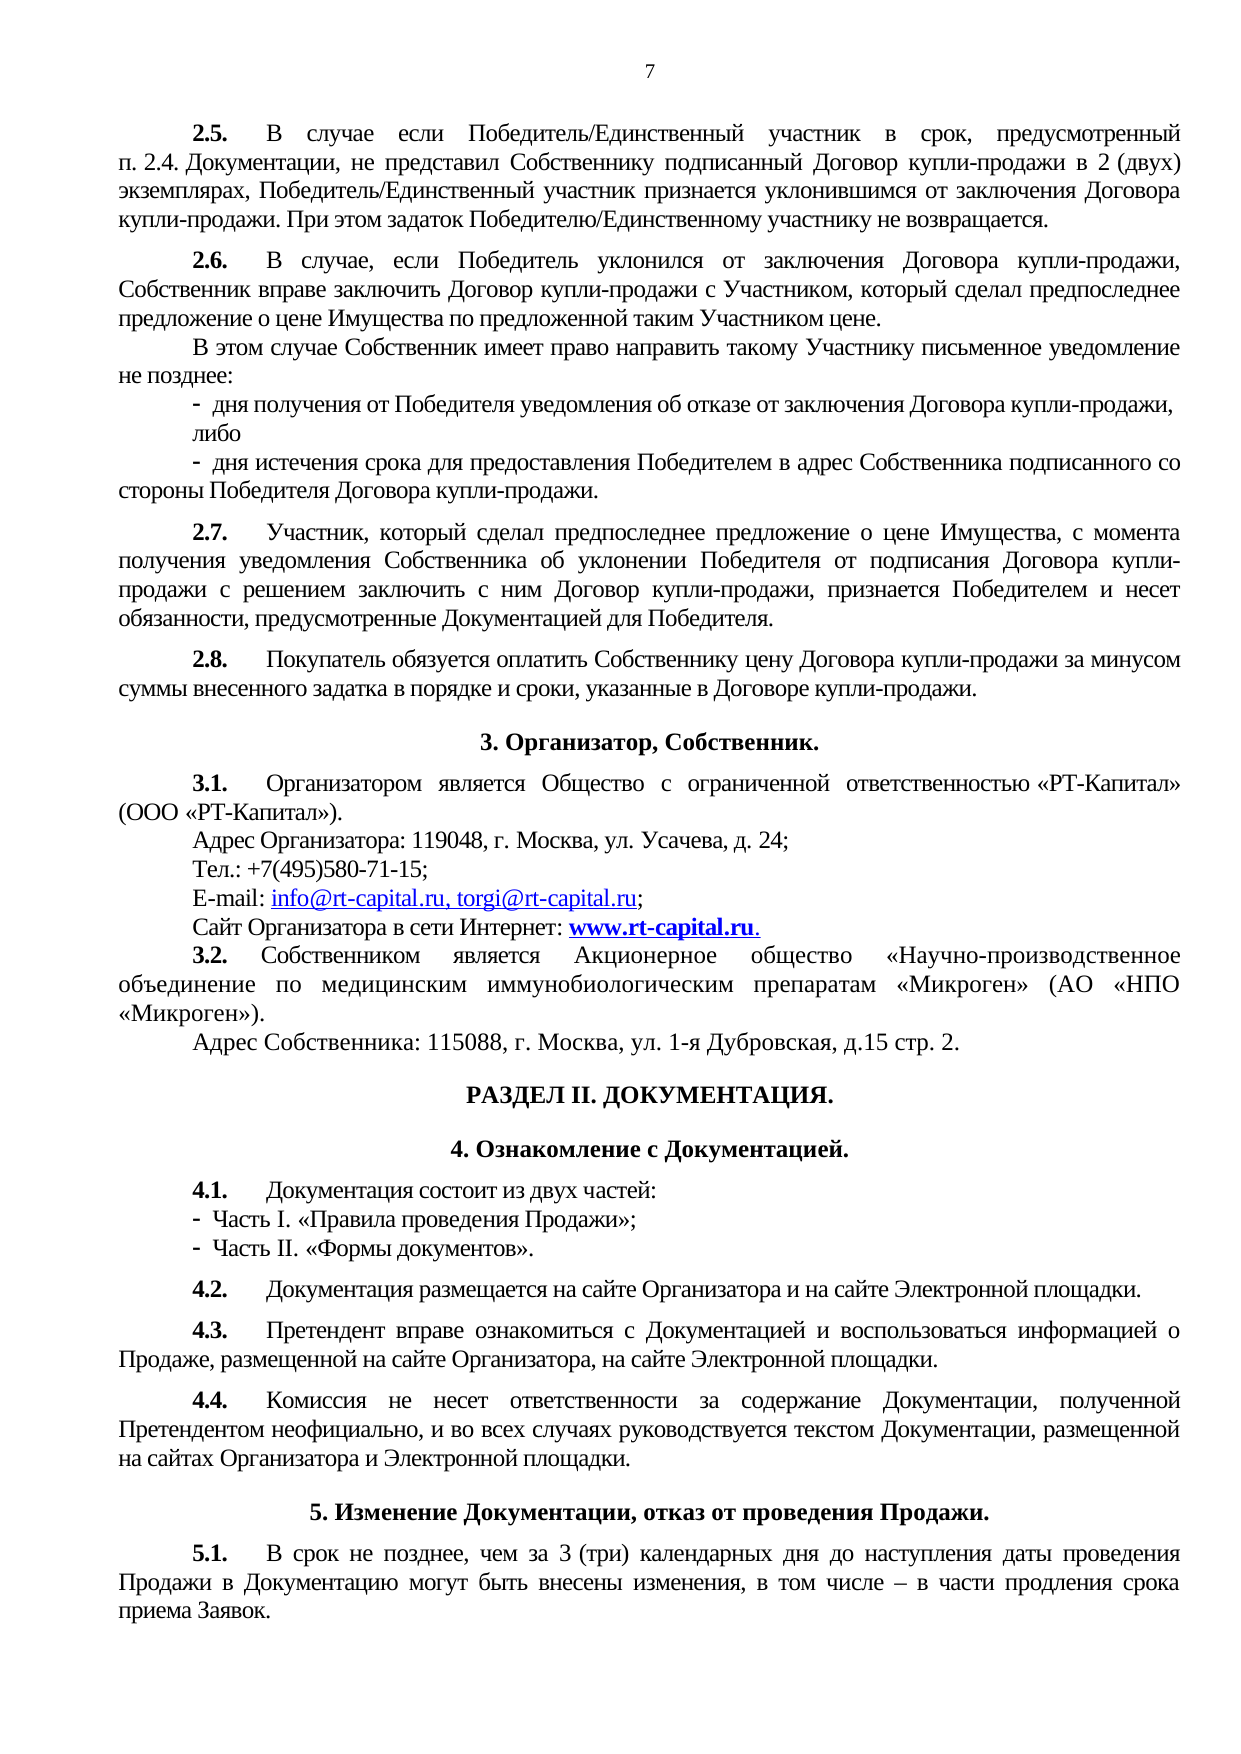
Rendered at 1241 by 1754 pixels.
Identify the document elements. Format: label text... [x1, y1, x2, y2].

list Покупатель обязуется оплатить Собственнику цену Договора купли-продажи за минусом суммы внесенного задатка в порядке и сроки, указанные в Договоре купли-продажи. [118, 644, 1181, 702]
text Адрес Организатора: 119048, г. Москва, ул. Усачева, д. 24; [118, 826, 1181, 854]
list дня истечения срока для предоставления Победителем в адрес Собственника подписанного со стороны Победителя Договора купли-продажи. [118, 447, 1181, 504]
list Претендент вправе ознакомиться с Документацией и воспользоваться информацией о Продаже, размещенной на сайте Организатора, на сайте Электронной площадки. [118, 1316, 1181, 1373]
list либо [118, 418, 1181, 447]
list 3.2. Собственником является Акционерное общество «Научно-производственное объединение по медицинским иммунобиологическим препаратам «Микроген» (АО «НПО «Микроген»). [118, 941, 1181, 1027]
list Организатор, Собственник. [118, 727, 1181, 756]
list Документация состоит из двух частей: [118, 1176, 1181, 1204]
list Участник, который сделал предпоследнее предложение о цене Имущества, с момента получения уведомления Собственника об уклонении Победителя от подписания Договора купли-продажи с решением заключить с ним Договор купли-продажи, признается Победителем и несет обязанности, предусмотренные Документацией для Победителя. [118, 517, 1181, 632]
list В случае если Победитель/Единственный участник в срок, предусмотренный п. 2.4. Документации, не представил Собственнику подписанный Договор купли-продажи в 2 (двух) экземплярах, Победитель/Единственный участник признается уклонившимся от заключения Договора купли-продажи. При этом задаток Победителю/Единственному участнику не возвращается. [118, 118, 1181, 233]
list ДОКУМЕНТАЦИЯ. [118, 1081, 1181, 1109]
text E-mail: info@rt-capital.ru, torgi@rt-capital.ru; [118, 883, 1181, 912]
list Изменение Документации, отказ от проведения Продажи. [118, 1497, 1181, 1526]
list В срок не позднее, чем за 3 (три) календарных дня до наступления даты проведения Продажи в Документацию могут быть внесены изменения, в том числе – в части продления срока приема Заявок. [118, 1538, 1181, 1624]
list дня получения от Победителя уведомления об отказе от заключения Договора купли-продажи, [118, 389, 1181, 418]
list В случае, если Победитель уклонился от заключения Договора купли-продажи, Собственник вправе заключить Договор купли-продажи с Участником, который сделал предпоследнее предложение о цене Имущества по предложенной таким Участником цене. [118, 246, 1181, 332]
list Комиссия не несет ответственности за содержание Документации, полученной Претендентом неофициально, и во всех случаях руководствуется текстом Документации, размещенной на сайтах Организатора и Электронной площадки. [118, 1386, 1181, 1472]
text Тел.: +7(495)580-71-15; [118, 854, 1181, 883]
text Сайт Организатора в сети Интернет: www.rt-capital.ru. [118, 912, 1181, 941]
text В этом случае Собственник имеет право направить такому Участнику письменное уведомление не позднее: [118, 332, 1181, 389]
list Часть I. «Правила проведения Продажи»; [118, 1204, 1181, 1233]
list Ознакомление с Документацией. [118, 1134, 1181, 1163]
list Документация размещается на сайте Организатора и на сайте Электронной площадки. [118, 1274, 1181, 1303]
list Часть II. «Формы документов». [118, 1233, 1181, 1262]
text Адрес Собственника: 115088, г. Москва, ул. 1-я Дубровская, д.15 стр. 2. [170, 1027, 1181, 1056]
list Организатором является Общество с ограниченной ответственностью «РТ-Капитал» (ООО «РТ-Капитал»). [118, 768, 1181, 826]
